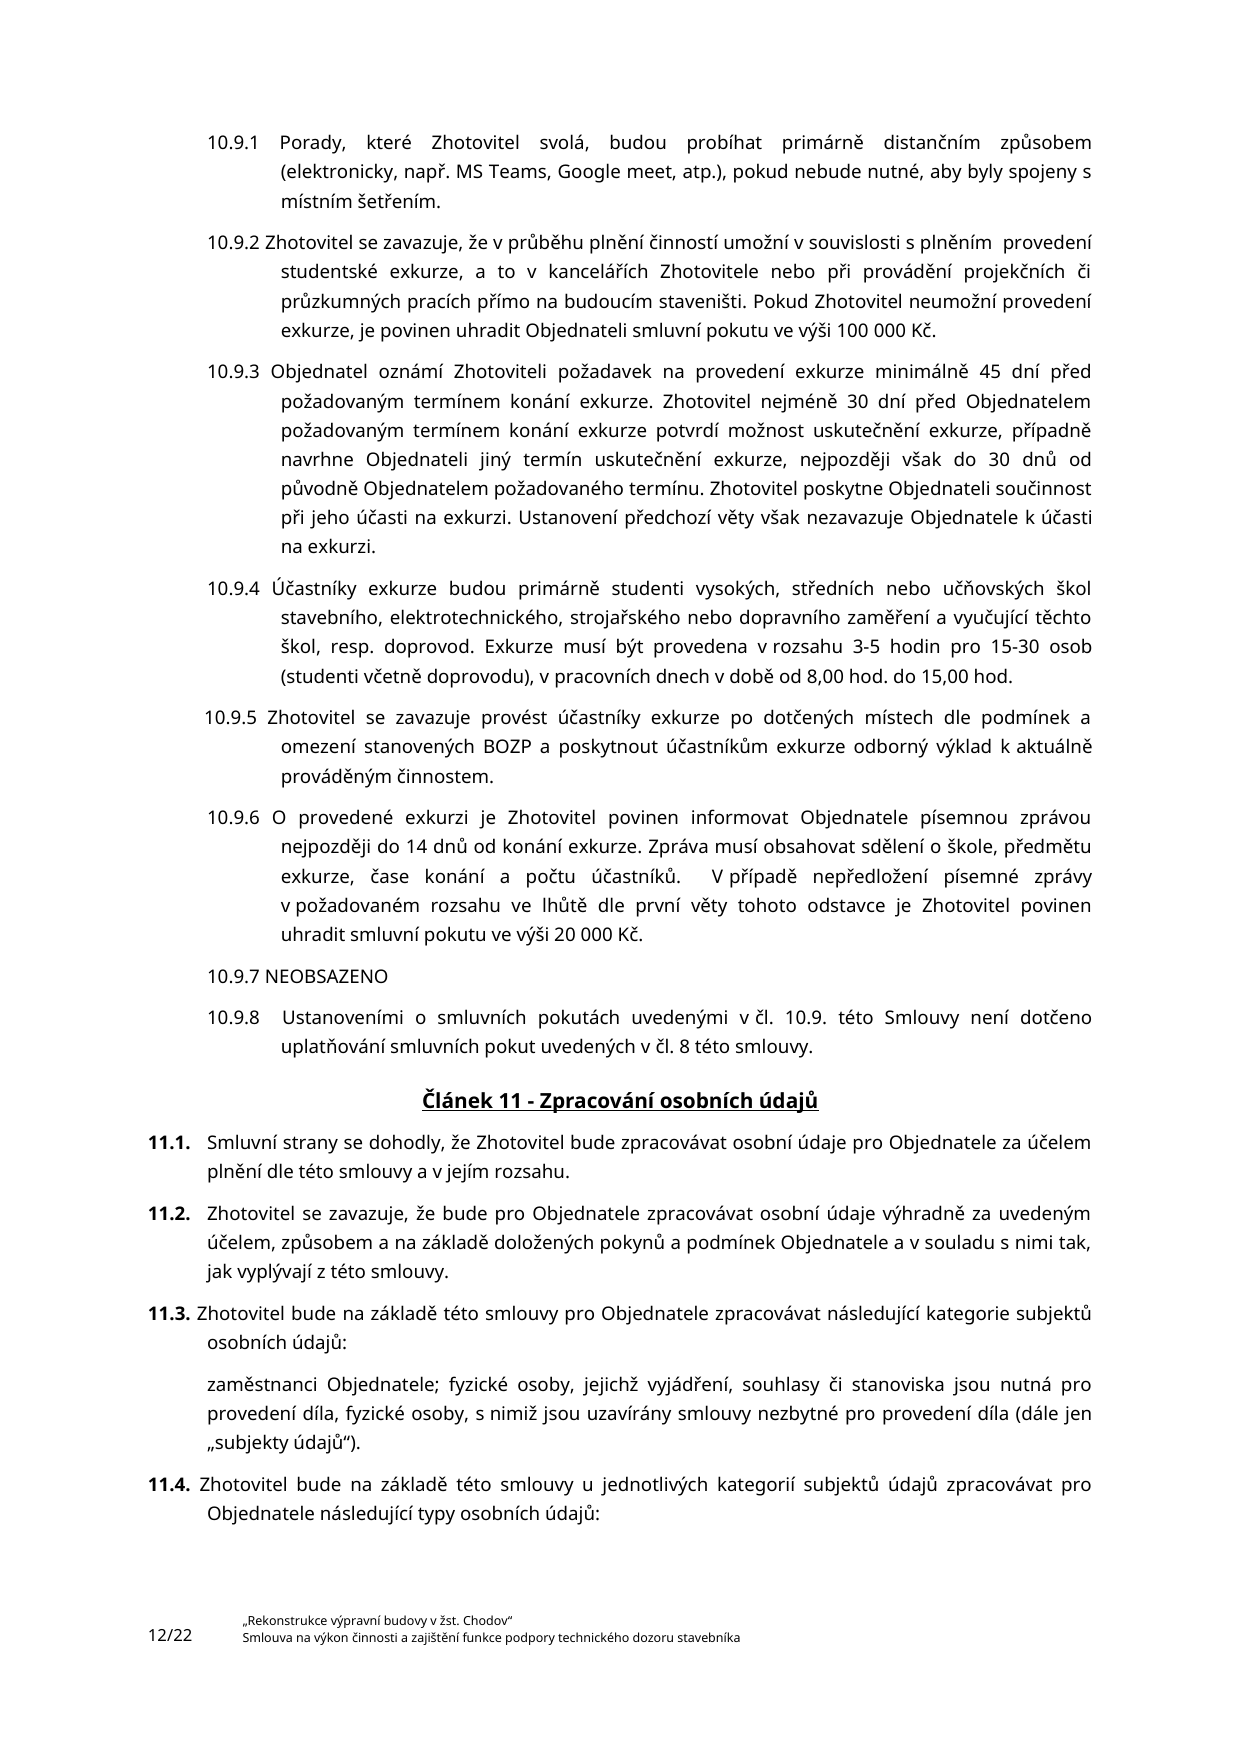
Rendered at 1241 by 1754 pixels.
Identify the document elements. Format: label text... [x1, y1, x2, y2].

text 11.3. Zhotovitel bude na základě této smlouvy pro Objednatele zpracovávat následující kategorie subjektů osobních údajů: [148, 1297, 1092, 1356]
text 11.2. Zhotovitel se zavazuje, že bude pro Objednatele zpracovávat osobní údaje výhradně za uvedeným účelem, způsobem a na základě doložených pokynů a podmínek Objednatele a v souladu s nimi tak, jak vyplývají z této smlouvy. [148, 1197, 1092, 1285]
text 10.9.1 Porady, které Zhotovitel svolá, budou probíhat primárně distančním způsobem (elektronicky, např. MS Teams, Google meet, atp.), pokud nebude nutné, aby byly spojeny s místním šetřením. [207, 126, 1092, 214]
text 10.9.4 Účastníky exkurze budou primárně studenti vysokých, středních nebo učňovských škol stavebního, elektrotechnického, strojařského nebo dopravního zaměření a vyučující těchto škol, resp. doprovod. Exkurze musí být provedena v rozsahu 3-5 hodin pro 15-30 osob (studenti včetně doprovodu), v pracovních dnech v době od 8,00 hod. do 15,00 hod. [207, 572, 1092, 689]
text 10.9.8 Ustanoveními o smluvních pokutách uvedenými v čl. 10.9. této Smlouvy není dotčeno uplatňování smluvních pokut uvedených v čl. 8 této smlouvy. [207, 1001, 1092, 1060]
subtitle Článek 11 - Zpracování osobních údajů [148, 1085, 1092, 1114]
text 10.9.2 Zhotovitel se zavazuje, že v průběhu plnění činností umožní v souvislosti s plněním provedení studentské exkurze, a to v kancelářích Zhotovitele nebo při provádění projekčních či průzkumných pracích přímo na budoucím staveništi. Pokud Zhotovitel neumožní provedení exkurze, je povinen uhradit Objednateli smluvní pokutu ve výši 100 000 Kč. [207, 226, 1092, 343]
text 10.9.5 Zhotovitel se zavazuje provést účastníky exkurze po dotčených místech dle podmínek a omezení stanovených BOZP a poskytnout účastníkům exkurze odborný výklad k aktuálně prováděným činnostem. [204, 701, 1092, 789]
text 11.4. Zhotovitel bude na základě této smlouvy u jednotlivých kategorií subjektů údajů zpracovávat pro Objednatele následující typy osobních údajů: [148, 1468, 1092, 1526]
text 10.9.7 NEOBSAZENO [207, 960, 1092, 989]
text 10.9.3 Objednatel oznámí Zhotoviteli požadavek na provedení exkurze minimálně 45 dní před požadovaným termínem konání exkurze. Zhotovitel nejméně 30 dní před Objednatelem požadovaným termínem konání exkurze potvrdí možnost uskutečnění exkurze, případně navrhne Objednateli jiný termín uskutečnění exkurze, nejpozději však do 30 dnů od původně Objednatelem požadovaného termínu. Zhotovitel poskytne Objednateli součinnost při jeho účasti na exkurzi. Ustanovení předchozí věty však nezavazuje Objednatele k účasti na exkurzi. [207, 356, 1092, 560]
text zaměstnanci Objednatele; fyzické osoby, jejichž vyjádření, souhlasy či stanoviska jsou nutná pro provedení díla, fyzické osoby, s nimiž jsou uzavírány smlouvy nezbytné pro provedení díla (dále jen „subjekty údajů“). [207, 1368, 1092, 1456]
text 10.9.6 O provedené exkurzi je Zhotovitel povinen informovat Objednatele písemnou zprávou nejpozději do 14 dnů od konání exkurze. Zpráva musí obsahovat sdělení o škole, předmětu exkurze, čase konání a počtu účastníků. V případě nepředložení písemné zprávy v požadovaném rozsahu ve lhůtě dle první věty tohoto odstavce je Zhotovitel povinen uhradit smluvní pokutu ve výši 20 000 Kč. [207, 801, 1092, 947]
text 11.1. Smluvní strany se dohodly, že Zhotovitel bude zpracovávat osobní údaje pro Objednatele za účelem plnění dle této smlouvy a v jejím rozsahu. [148, 1126, 1092, 1185]
